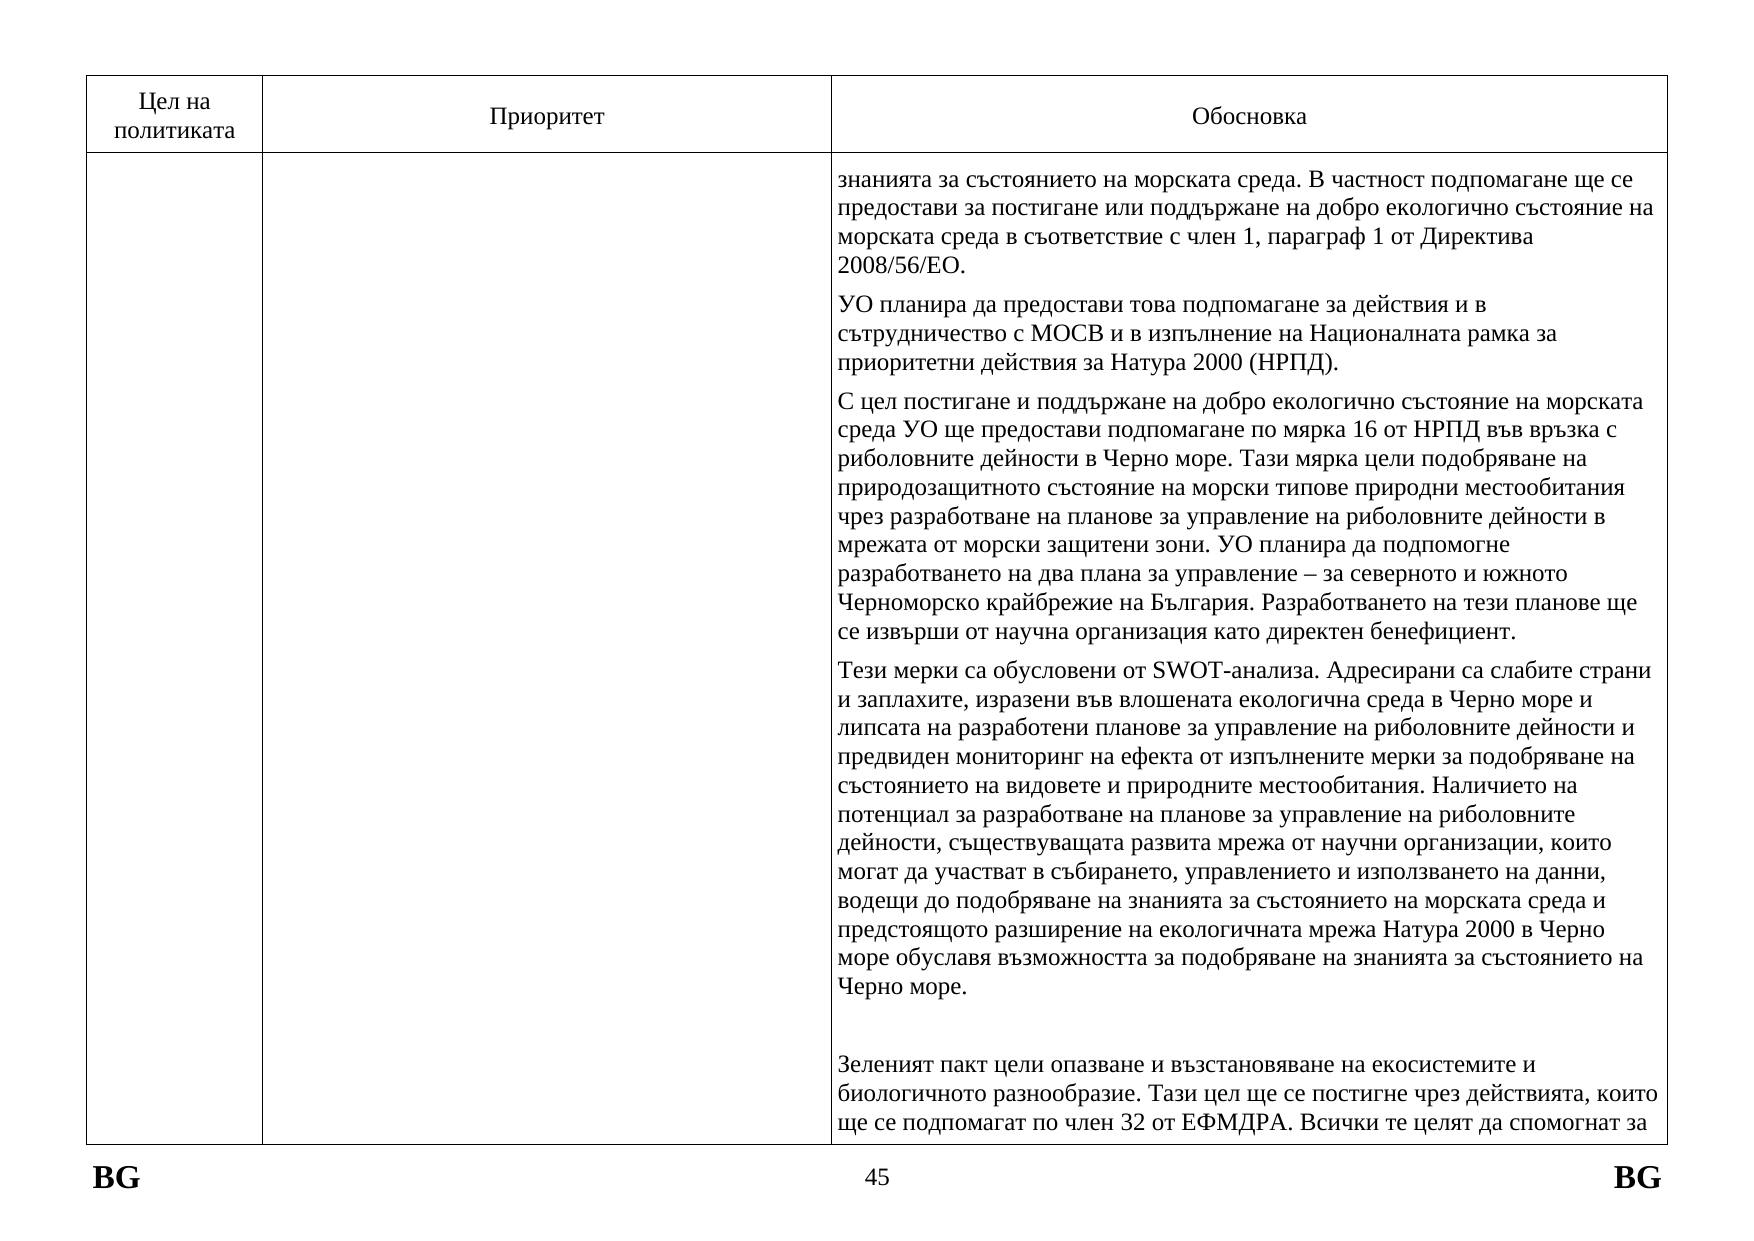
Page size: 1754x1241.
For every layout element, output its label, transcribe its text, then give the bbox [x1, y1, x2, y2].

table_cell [832, 153, 1667, 1144]
table_header [notranslate]Цел на политиката[/notranslate] [87, 76, 262, 152]
table_header [notranslate]Обосновка[/notranslate] [832, 76, 1667, 152]
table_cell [263, 153, 831, 1144]
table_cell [87, 153, 262, 1144]
table_header [notranslate]Приоритет[/notranslate] [263, 76, 831, 152]
